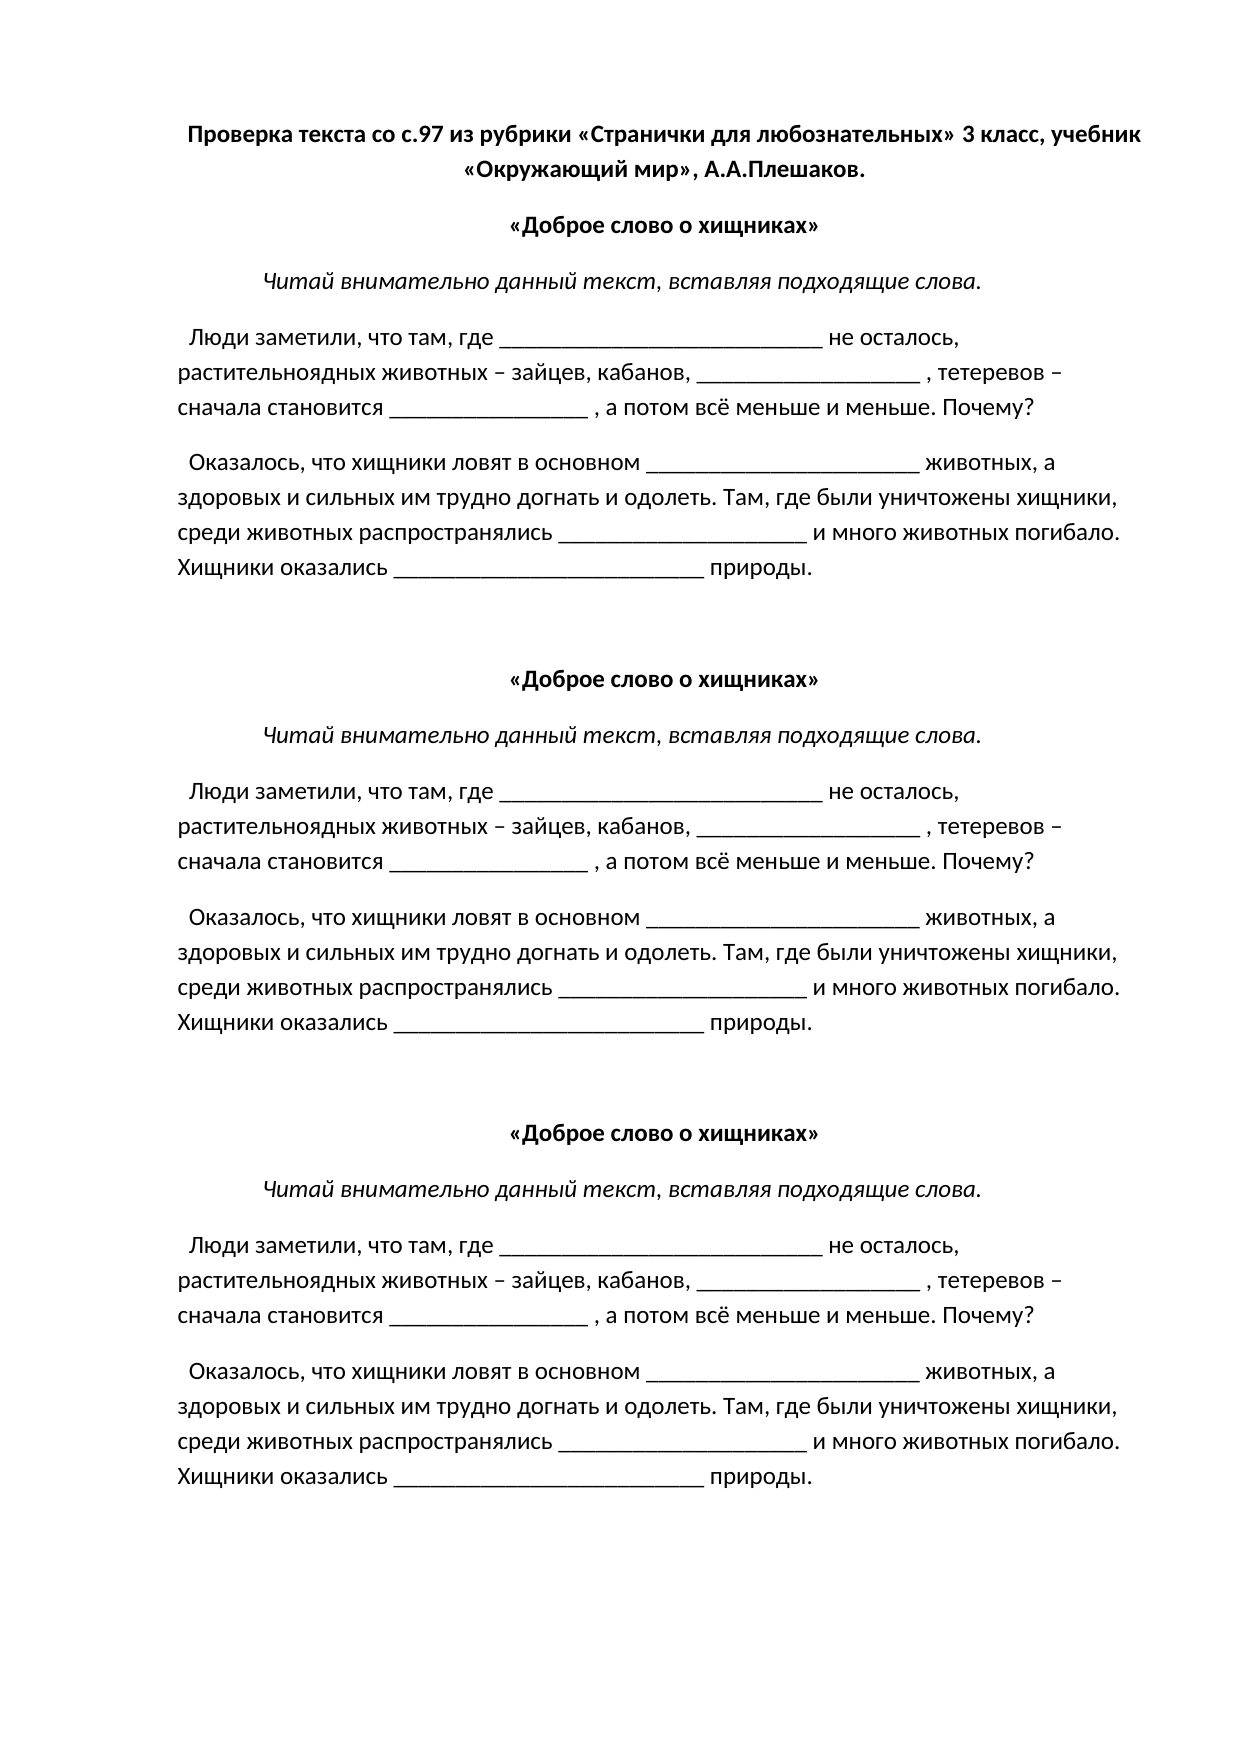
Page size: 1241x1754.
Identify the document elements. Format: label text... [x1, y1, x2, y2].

text Люди заметили, что там, где __________________________ не осталось, растительноядных животных – зайцев, кабанов, __________________ , тетеревов – сначала становится ________________ , а потом всё меньше и меньше. Почему? [177, 1229, 1152, 1329]
text Проверка текста со с.97 из рубрики «Странички для любознательных» 3 класс, учебник «Окружающий мир», А.А.Плешаков. [177, 118, 1152, 184]
text Оказалось, что хищники ловят в основном ______________________ животных, а здоровых и сильных им трудно догнать и одолеть. Там, где были уничтожены хищники, среди животных распространялись ____________________ и много животных погибало. Хищники оказались _________________________ природы. [177, 1355, 1152, 1490]
text Люди заметили, что там, где __________________________ не осталось, растительноядных животных – зайцев, кабанов, __________________ , тетеревов – сначала становится ________________ , а потом всё меньше и меньше. Почему? [177, 321, 1152, 421]
text Оказалось, что хищники ловят в основном ______________________ животных, а здоровых и сильных им трудно догнать и одолеть. Там, где были уничтожены хищники, среди животных распространялись ____________________ и много животных погибало. Хищники оказались _________________________ природы. [177, 901, 1152, 1036]
text «Доброе слово о хищниках» [177, 209, 1152, 239]
text «Доброе слово о хищниках» [177, 1117, 1152, 1148]
text Читай внимательно данный текст, вставляя подходящие слова. [177, 719, 1152, 749]
text Читай внимательно данный текст, вставляя подходящие слова. [177, 265, 1152, 295]
text Оказалось, что хищники ловят в основном ______________________ животных, а здоровых и сильных им трудно догнать и одолеть. Там, где были уничтожены хищники, среди животных распространялись ____________________ и много животных погибало. Хищники оказались _________________________ природы. [177, 446, 1152, 582]
text Люди заметили, что там, где __________________________ не осталось, растительноядных животных – зайцев, кабанов, __________________ , тетеревов – сначала становится ________________ , а потом всё меньше и меньше. Почему? [177, 775, 1152, 875]
text Читай внимательно данный текст, вставляя подходящие слова. [177, 1173, 1152, 1204]
text «Доброе слово о хищниках» [177, 663, 1152, 694]
